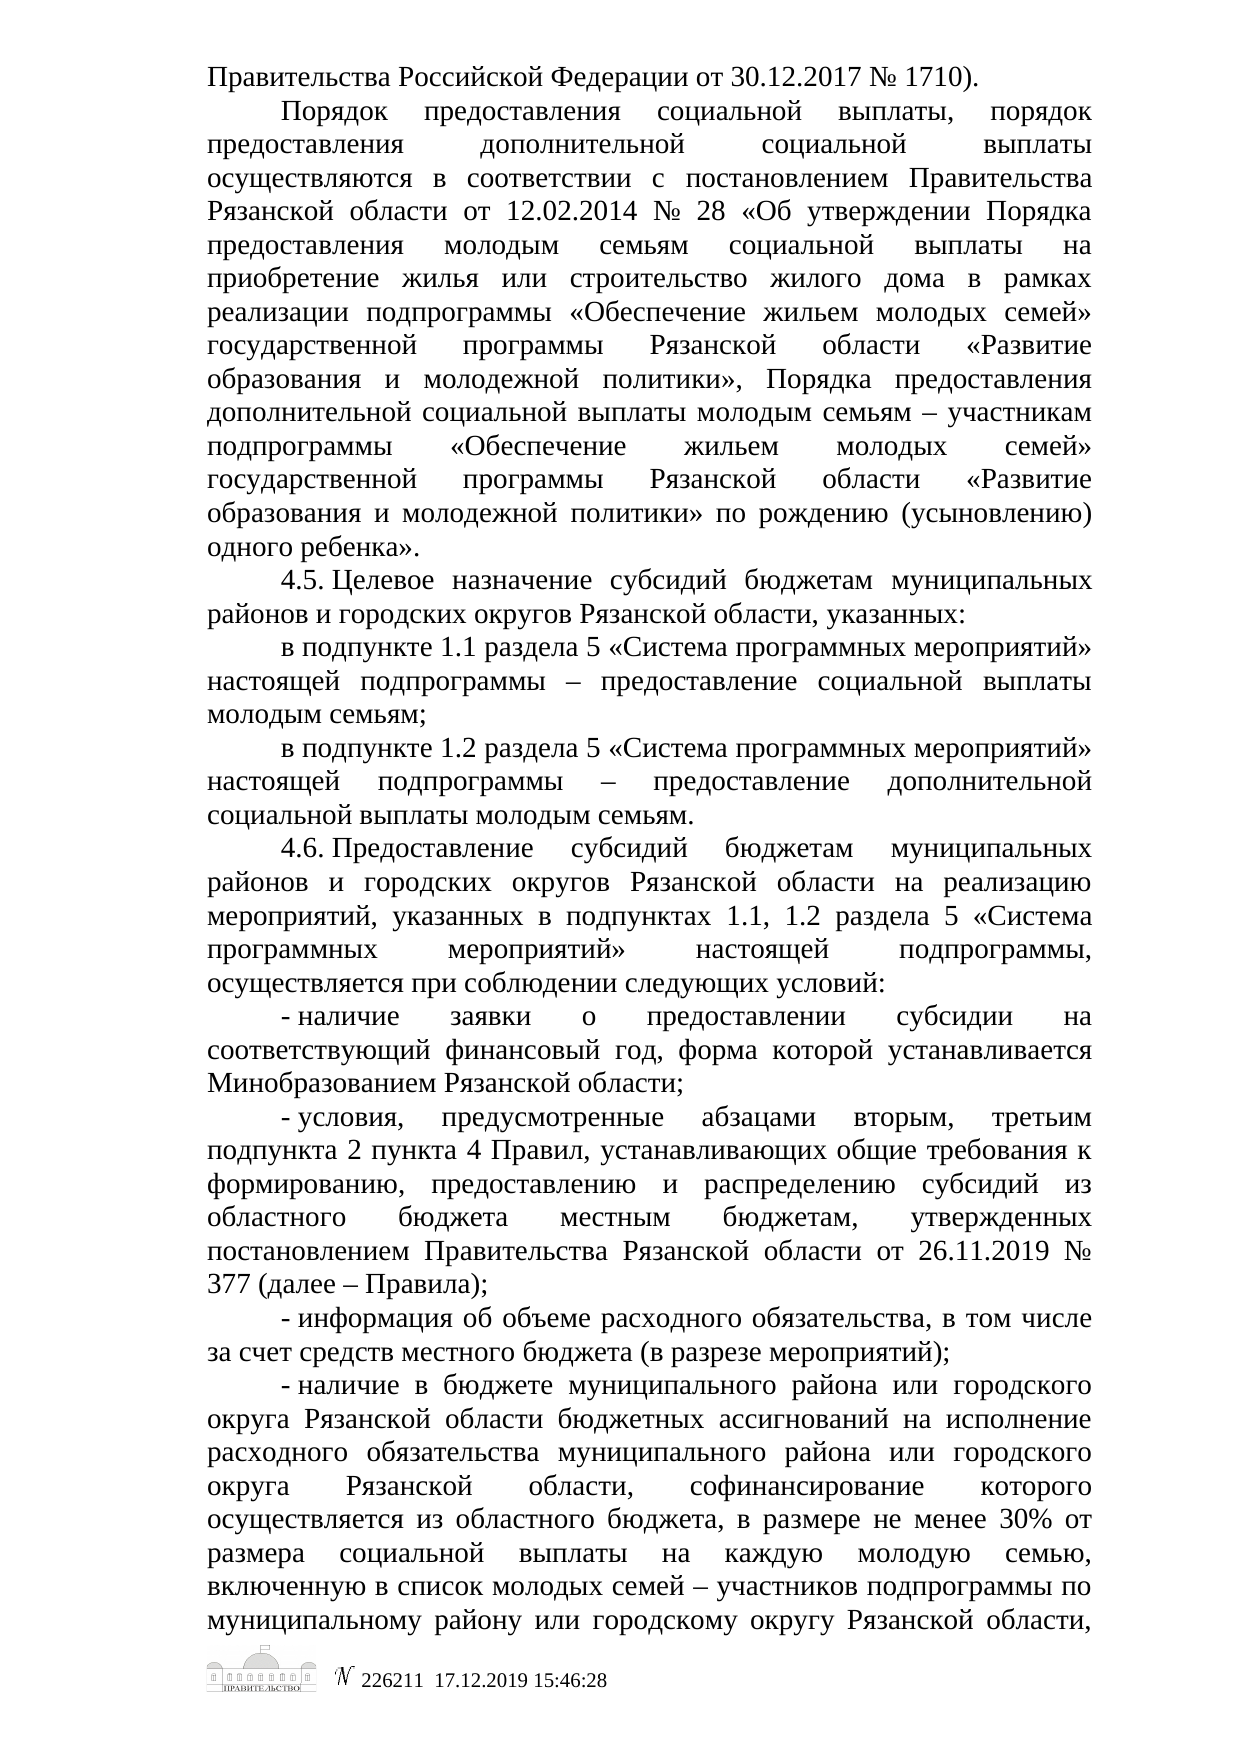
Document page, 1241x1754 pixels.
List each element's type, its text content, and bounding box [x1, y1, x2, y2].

text - наличие заявки о предоставлении субсидии на соответствующий финансовый год, форма которой устанавливается Минобразованием Рязанской области; [207, 998, 1093, 1099]
text - условия, предусмотренные абзацами вторым, третьим подпункта 2 пункта 4 Правил, устанавливающих общие требования к формированию, предоставлению и распределению субсидий из областного бюджета местным бюджетам, утвержденных постановлением Правительства Рязанской области от 26.11.2019 № 377 (далее – Правила); [207, 1099, 1093, 1300]
text 4.5. Целевое назначение субсидий бюджетам муниципальных районов и городских округов Рязанской области, указанных: [207, 562, 1093, 629]
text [207, 1367, 1093, 1636]
picture [206, 1645, 317, 1692]
text - информация об объеме расходного обязательства, в том числе за счет средств местного бюджета (в разрезе мероприятий); [207, 1300, 1093, 1367]
text в подпункте 1.1 раздела 5 «Система программных мероприятий» настоящей подпрограммы – предоставление социальной выплаты молодым семьям; [207, 629, 1093, 730]
text 4.6. Предоставление субсидий бюджетам муниципальных районов и городских округов Рязанской области на реализацию мероприятий, указанных в подпунктах 1.1, 1.2 раздела 5 «Система программных мероприятий» настоящей подпрограммы, осуществляется при соблюдении следующих условий: [207, 831, 1093, 998]
text Порядок предоставления социальной выплаты, порядок предоставления дополнительной социальной выплаты осуществляются в соответствии с постановлением Правительства Рязанской области от 12.02.2014 № 28 «Об утверждении Порядка предоставления молодым семьям социальной выплаты на приобретение жилья или строительство жилого дома в рамках реализации подпрограммы «Обеспечение жильем молодых семей» государственной программы Рязанской области «Развитие образования и молодежной политики», Порядка предоставления дополнительной социальной выплаты молодым семьям – участникам подпрограммы «Обеспечение жильем молодых семей» государственной программы Рязанской области «Развитие образования и молодежной политики» по рождению (усыновлению) одного ребенка». [207, 93, 1093, 562]
text в подпункте 1.2 раздела 5 «Система программных мероприятий» настоящей подпрограммы – предоставление дополнительной социальной выплаты молодым семьям. [207, 730, 1093, 831]
picture [330, 1663, 359, 1687]
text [207, 59, 1093, 93]
